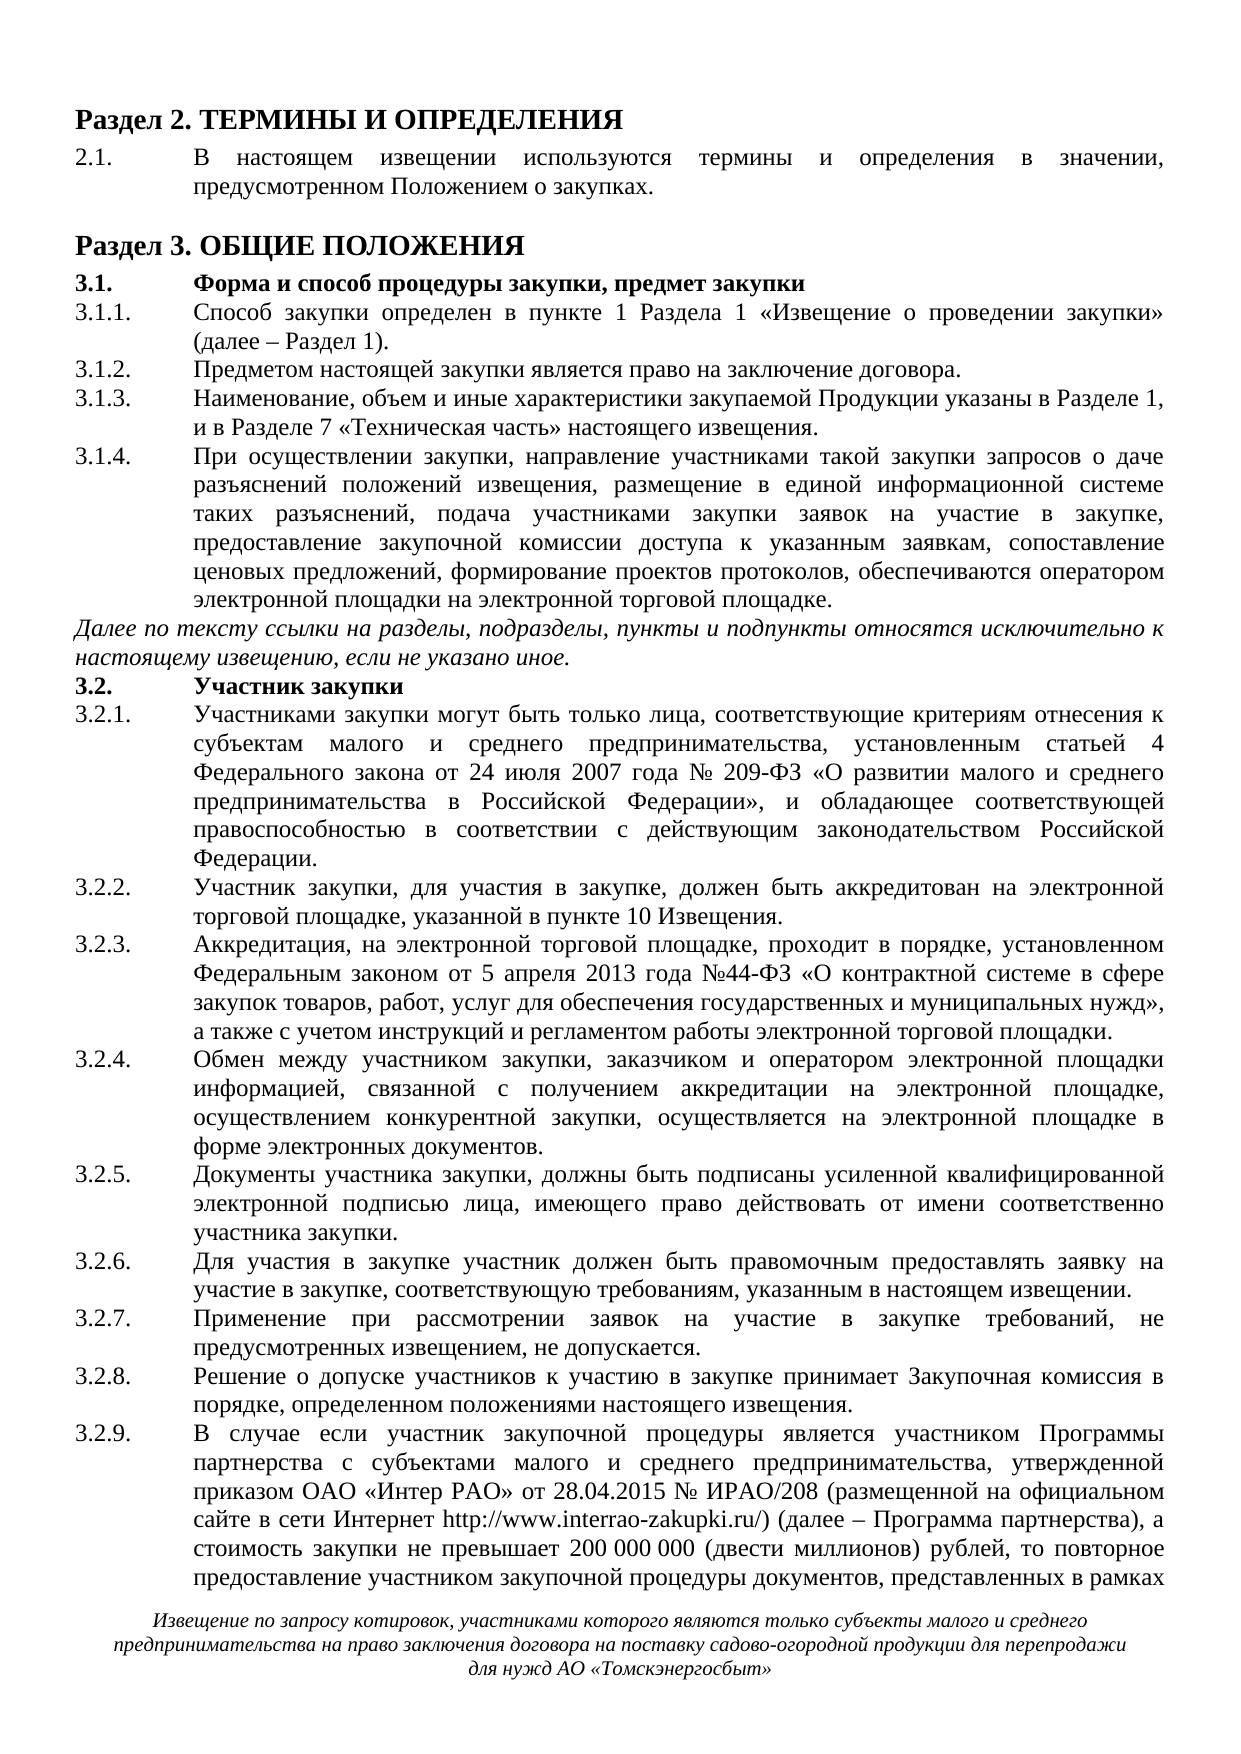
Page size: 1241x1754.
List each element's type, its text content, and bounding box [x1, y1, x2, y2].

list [75, 1418, 1165, 1591]
list Форма и способ процедуры закупки, предмет закупки [75, 268, 1165, 297]
text 2.1. В настоящем извещении используются термины и определения в значении, предусмотренном Положением о закупках. [75, 142, 1165, 200]
list При осуществлении закупки, направление участниками такой закупки запросов о даче разъяснений положений извещения, размещение в единой информационной системе таких разъяснений, подача участниками закупки заявок на участие в закупке, предоставление закупочной комиссии доступа к указанным заявкам, сопоставление ценовых предложений, формирование проектов протоколов, обеспечиваются оператором электронной площадки на электронной торговой площадке. [75, 441, 1165, 613]
list Применение при рассмотрении заявок на участие в закупке требований, не предусмотренных извещением, не допускается. [75, 1303, 1165, 1361]
list Документы участника закупки, должны быть подписаны усиленной квалифицированной электронной подписью лица, имеющего право действовать от имени соответственно участника закупки. [75, 1159, 1165, 1246]
list Предметом настоящей закупки является право на заключение договора. [75, 354, 1165, 383]
list Для участия в закупке участник должен быть правомочным предоставлять заявку на участие в закупке, соответствующую требованиям, указанным в настоящем извещении. [75, 1246, 1165, 1303]
list Участник закупки [75, 671, 1165, 699]
list Обмен между участником закупки, заказчиком и оператором электронной площадки информацией, связанной с получением аккредитации на электронной площадке, осуществлением конкурентной закупки, осуществляется на электронной площадке в форме электронных документов. [75, 1044, 1165, 1159]
list Способ закупки определен в пункте 1 Раздела 1 «Извещение о проведении закупки» (далее – Раздел 1). [75, 297, 1165, 354]
subtitle Раздел 3. ОБЩИЕ ПОЛОЖЕНИЯ [75, 228, 1165, 262]
list Аккредитация, на электронной торговой площадке, проходит в порядке, установленном Федеральным законом от 5 апреля 2013 года №44-ФЗ «О контрактной системе в сфере закупок товаров, работ, услуг для обеспечения государственных и муниципальных нужд», а также с учетом инструкций и регламентом работы электронной торговой площадки. [75, 929, 1165, 1044]
text Далее по тексту ссылки на разделы, подразделы, пункты и подпункты относятся исключительно к настоящему извещению, если не указано иное. [75, 613, 1165, 671]
subtitle Раздел 2. ТЕРМИНЫ И ОПРЕДЕЛЕНИЯ [75, 102, 1165, 136]
list Участник закупки, для участия в закупке, должен быть аккредитован на электронной торговой площадке, указанной в пункте 10 Извещения. [75, 872, 1165, 929]
list Решение о допуске участников к участию в закупке принимает Закупочная комиссия в порядке, определенном положениями настоящего извещения. [75, 1361, 1165, 1418]
list Участниками закупки могут быть только лица, соответствующие критериям отнесения к субъектам малого и среднего предпринимательства, установленным статьей 4 Федерального закона от 24 июля 2007 года № 209-ФЗ «О развитии малого и среднего предпринимательства в Российской Федерации», и обладающее соответствующей правоспособностью в соответствии с действующим законодательством Российской Федерации. [75, 699, 1165, 872]
list Наименование, объем и иные характеристики закупаемой Продукции указаны в Разделе 1, и в Разделе 7 «Техническая часть» настоящего извещения. [75, 383, 1165, 441]
